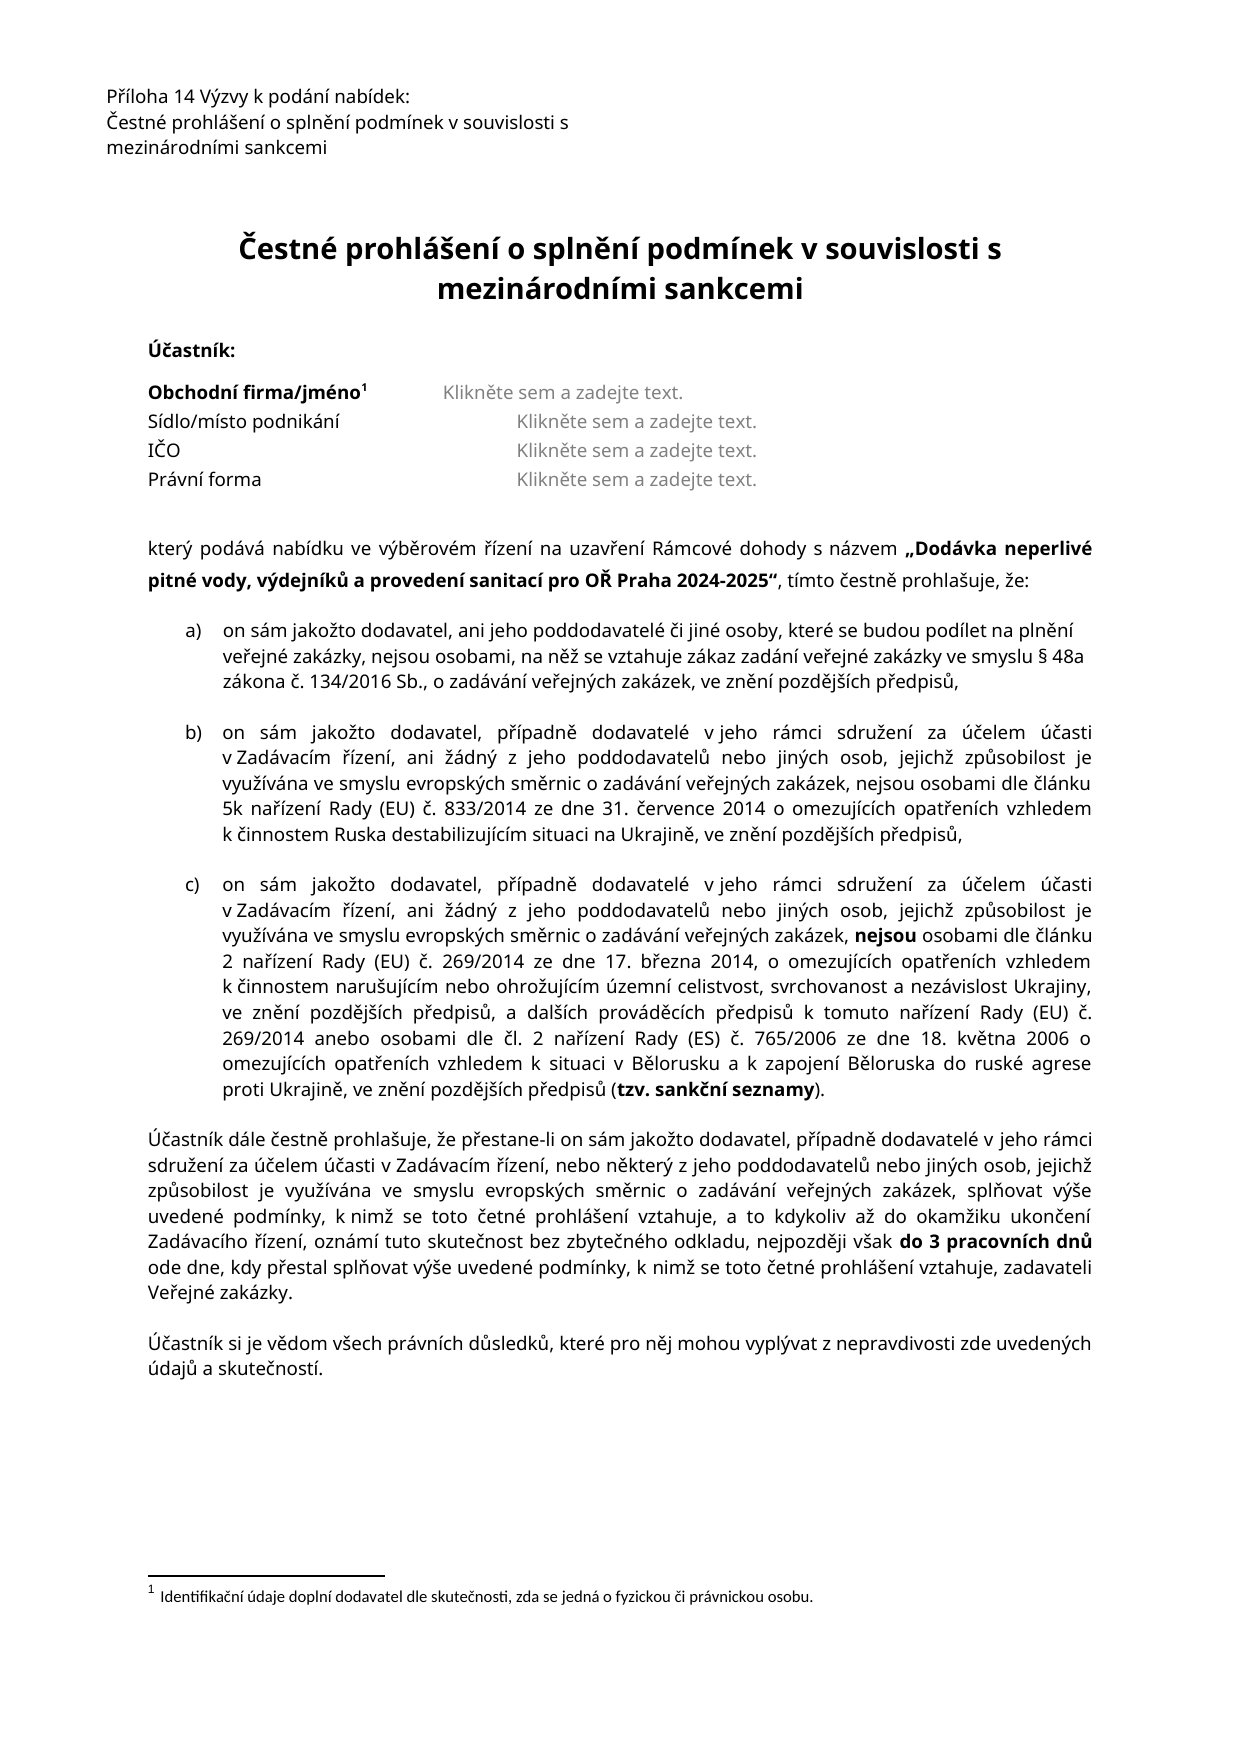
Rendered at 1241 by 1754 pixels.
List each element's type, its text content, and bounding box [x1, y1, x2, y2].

list on sám jakožto dodavatel, případně dodavatelé v jeho rámci sdružení za účelem účasti v Zadávacím řízení, ani žádný z jeho poddodavatelů nebo jiných osob, jejichž způsobilost je využívána ve smyslu evropských směrnic o zadávání veřejných zakázek, nejsou osobami dle článku 2 nařízení Rady (EU) č. 269/2014 ze dne 17. března 2014, o omezujících opatřeních vzhledem k činnostem narušujícím nebo ohrožujícím územní celistvost, svrchovanost a nezávislost Ukrajiny, ve znění pozdějších předpisů, a dalších prováděcích předpisů k tomuto nařízení Rady (EU) č. 269/2014 anebo osobami dle čl. 2 nařízení Rady (ES) č. 765/2006 ze dne 18. května 2006 o omezujících opatřeních vzhledem k situaci v Bělorusku a k zapojení Běloruska do ruské agrese proti Ukrajině, ve znění pozdějších předpisů (tzv. sankční seznamy). [185, 872, 1093, 1101]
text Právní forma [148, 463, 1093, 492]
title Čestné prohlášení o splnění podmínek v souvislosti s mezinárodními sankcemi [148, 228, 1093, 308]
text Obchodní firma/jméno [148, 376, 1093, 405]
text Účastník si je vědom všech právních důsledků, které pro něj mohou vyplývat z nepravdivosti zde uvedených údajů a skutečností. [148, 1330, 1093, 1381]
text IČO [148, 434, 1093, 463]
text Účastník dále čestně prohlašuje, že přestane-li on sám jakožto dodavatel, případně dodavatelé v jeho rámci sdružení za účelem účasti v Zadávacím řízení, nebo některý z jeho poddodavatelů nebo jiných osob, jejichž způsobilost je využívána ve smyslu evropských směrnic o zadávání veřejných zakázek, splňovat výše uvedené podmínky, k nimž se toto četné prohlášení vztahuje, a to kdykoliv až do okamžiku ukončení Zadávacího řízení, oznámí tuto skutečnost bez zbytečného odkladu, nejpozději však do 3 pracovních dnů ode dne, kdy přestal splňovat výše uvedené podmínky, k nimž se toto četné prohlášení vztahuje, zadavateli Veřejné zakázky. [148, 1126, 1093, 1305]
text Sídlo/místo podnikání [148, 405, 1093, 434]
text který podává nabídku ve výběrovém řízení na uzavření Rámcové dohody s názvem „Dodávka neperlivé pitné vody, výdejníků a provedení sanitací pro OŘ Praha 2024-2025“, tímto čestně prohlašuje, že: [148, 530, 1093, 592]
list on sám jakožto dodavatel, ani jeho poddodavatelé či jiné osoby, které se budou podílet na plnění veřejné zakázky, nejsou osobami, na něž se vztahuje zákaz zadání veřejné zakázky ve smyslu § 48a zákona č. 134/2016 Sb., o zadávání veřejných zakázek, ve znění pozdějších předpisů, [185, 617, 1093, 694]
list on sám jakožto dodavatel, případně dodavatelé v jeho rámci sdružení za účelem účasti v Zadávacím řízení, ani žádný z jeho poddodavatelů nebo jiných osob, jejichž způsobilost je využívána ve smyslu evropských směrnic o zadávání veřejných zakázek, nejsou osobami dle článku 5k nařízení Rady (EU) č. 833/2014 ze dne 31. července 2014 o omezujících opatřeních vzhledem k činnostem Ruska destabilizujícím situaci na Ukrajině, ve znění pozdějších předpisů, [185, 719, 1093, 847]
text Účastník: [148, 333, 1093, 364]
